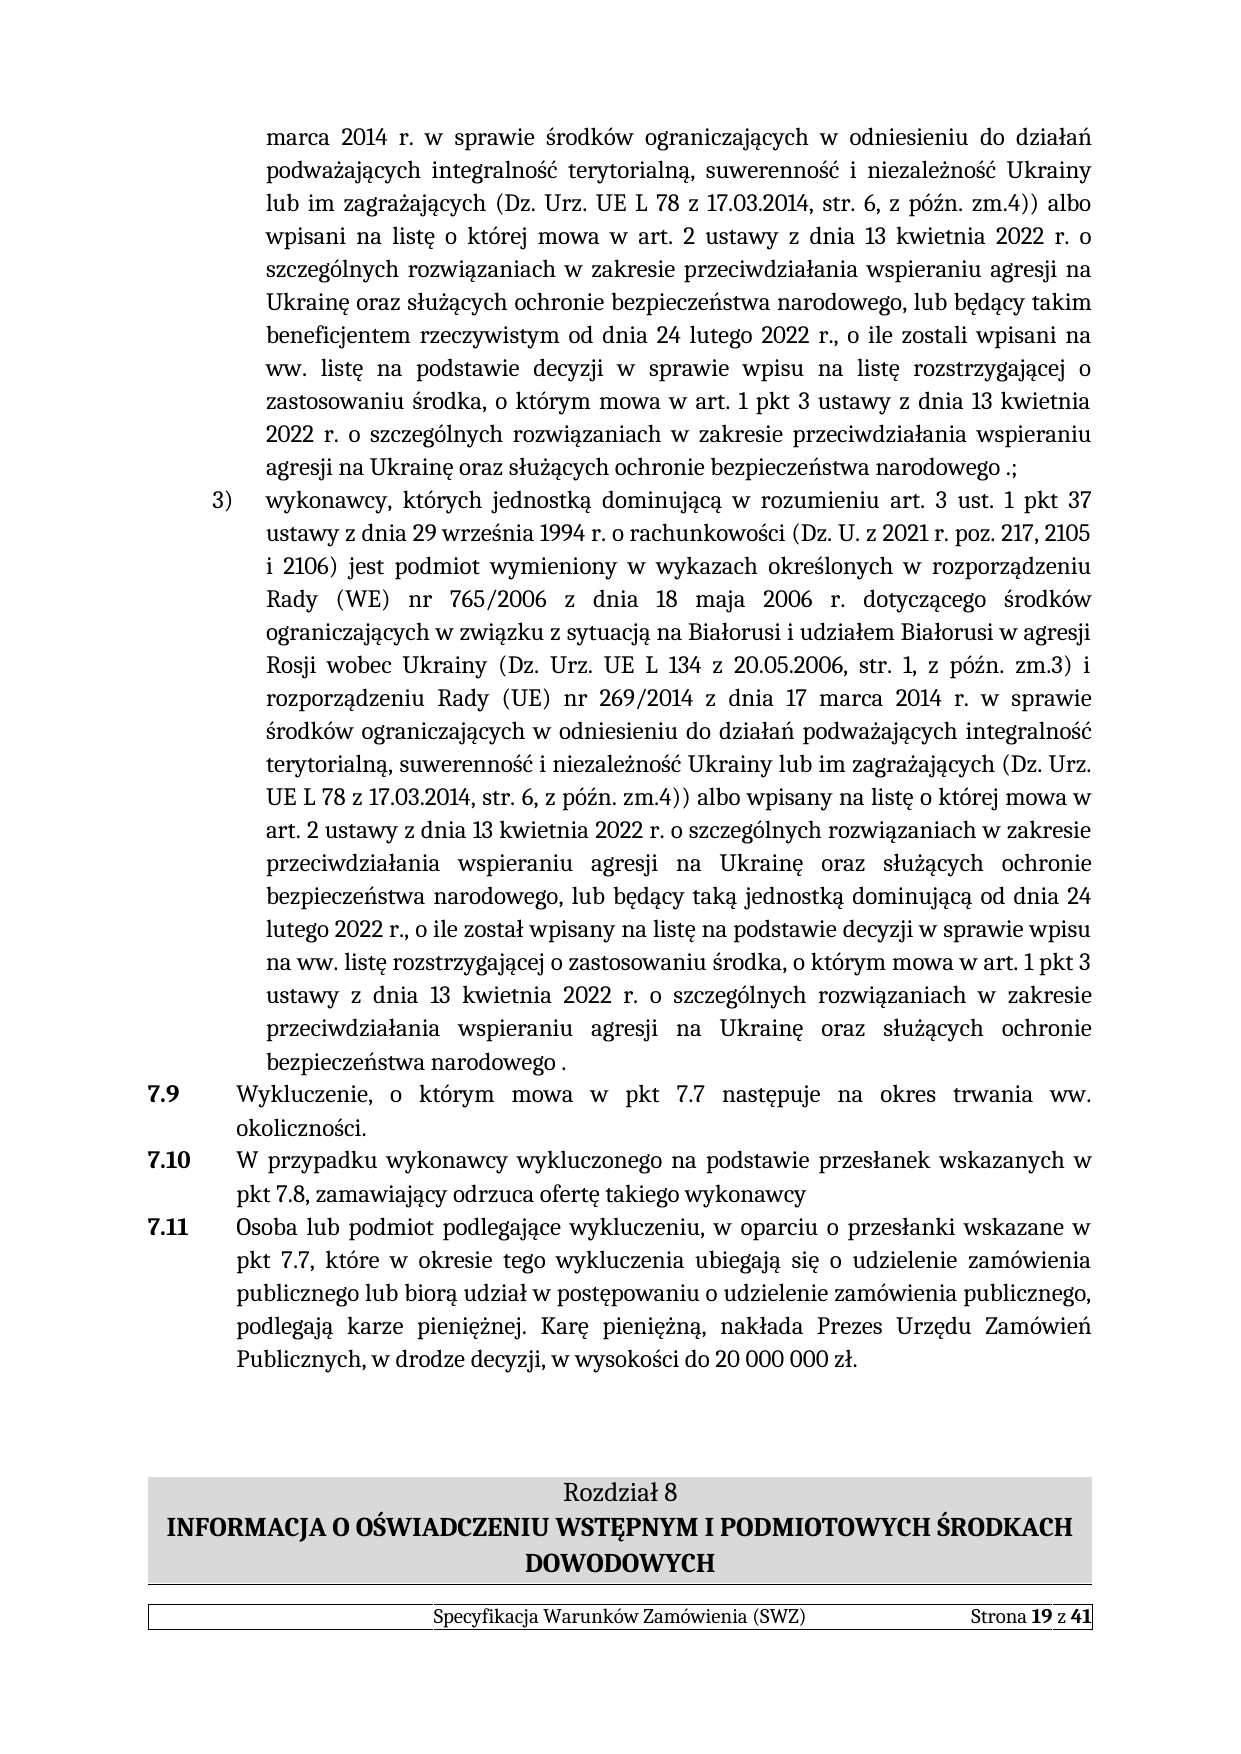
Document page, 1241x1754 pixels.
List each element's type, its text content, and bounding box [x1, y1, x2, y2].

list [207, 123, 1093, 482]
list 7.11 Osoba lub podmiot podlegające wykluczeniu, w oparciu o przesłanki wskazane w pkt 7.7, które w okresie tego wykluczenia ubiegają się o udzielenie zamówienia publicznego lub biorą udział w postępowaniu o udzielenie zamówienia publicznego, podlegają karze pieniężnej. Karę pieniężną, nakłada Prezes Urzędu Zamówień Publicznych, w drodze decyzji, w wysokości do 20 000 000 zł. [148, 1212, 1093, 1373]
list 7.9 Wykluczenie, o którym mowa w pkt 7.7 następuje na okres trwania ww. okoliczności. [148, 1080, 1093, 1142]
list 3) wykonawcy, których jednostką dominującą w rozumieniu art. 3 ust. 1 pkt 37 ustawy z dnia 29 września 1994 r. o rachunkowości (Dz. U. z 2021 r. poz. 217, 2105 i 2106) jest podmiot wymieniony w wykazach określonych w rozporządzeniu Rady (WE) nr 765/2006 z dnia 18 maja 2006 r. dotyczącego środków ograniczających w związku z sytuacją na Białorusi i udziałem Białorusi w agresji Rosji wobec Ukrainy (Dz. Urz. UE L 134 z 20.05.2006, str. 1, z późn. zm.3) i rozporządzeniu Rady (UE) nr 269/2014 z dnia 17 marca 2014 r. w sprawie środków ograniczających w odniesieniu do działań podważających integralność terytorialną, suwerenność i niezależność Ukrainy lub im zagrażających (Dz. Urz. UE L 78 z 17.03.2014, str. 6, z późn. zm.4)) albo wpisany na listę o której mowa w art. 2 ustawy z dnia 13 kwietnia 2022 r. o szczególnych rozwiązaniach w zakresie przeciwdziałania wspieraniu agresji na Ukrainę oraz służących ochronie bezpieczeństwa narodowego, lub będący taką jednostką dominującą od dnia 24 lutego 2022 r., o ile został wpisany na listę na podstawie decyzji w sprawie wpisu na ww. listę rozstrzygającej o zastosowaniu środka, o którym mowa w art. 1 pkt 3 ustawy z dnia 13 kwietnia 2022 r. o szczególnych rozwiązaniach w zakresie przeciwdziałania wspieraniu agresji na Ukrainę oraz służących ochronie bezpieczeństwa narodowego . [207, 486, 1093, 1076]
table_header Rozdział 8 INFORMACJA O OŚWIADCZENIU WSTĘPNYM I PODMIOTOWYCH ŚRODKACH DOWODOWYCH [148, 1477, 1092, 1583]
list 7.10 W przypadku wykonawcy wykluczonego na podstawie przesłanek wskazanych w pkt 7.8, zamawiający odrzuca ofertę takiego wykonawcy [148, 1146, 1093, 1208]
